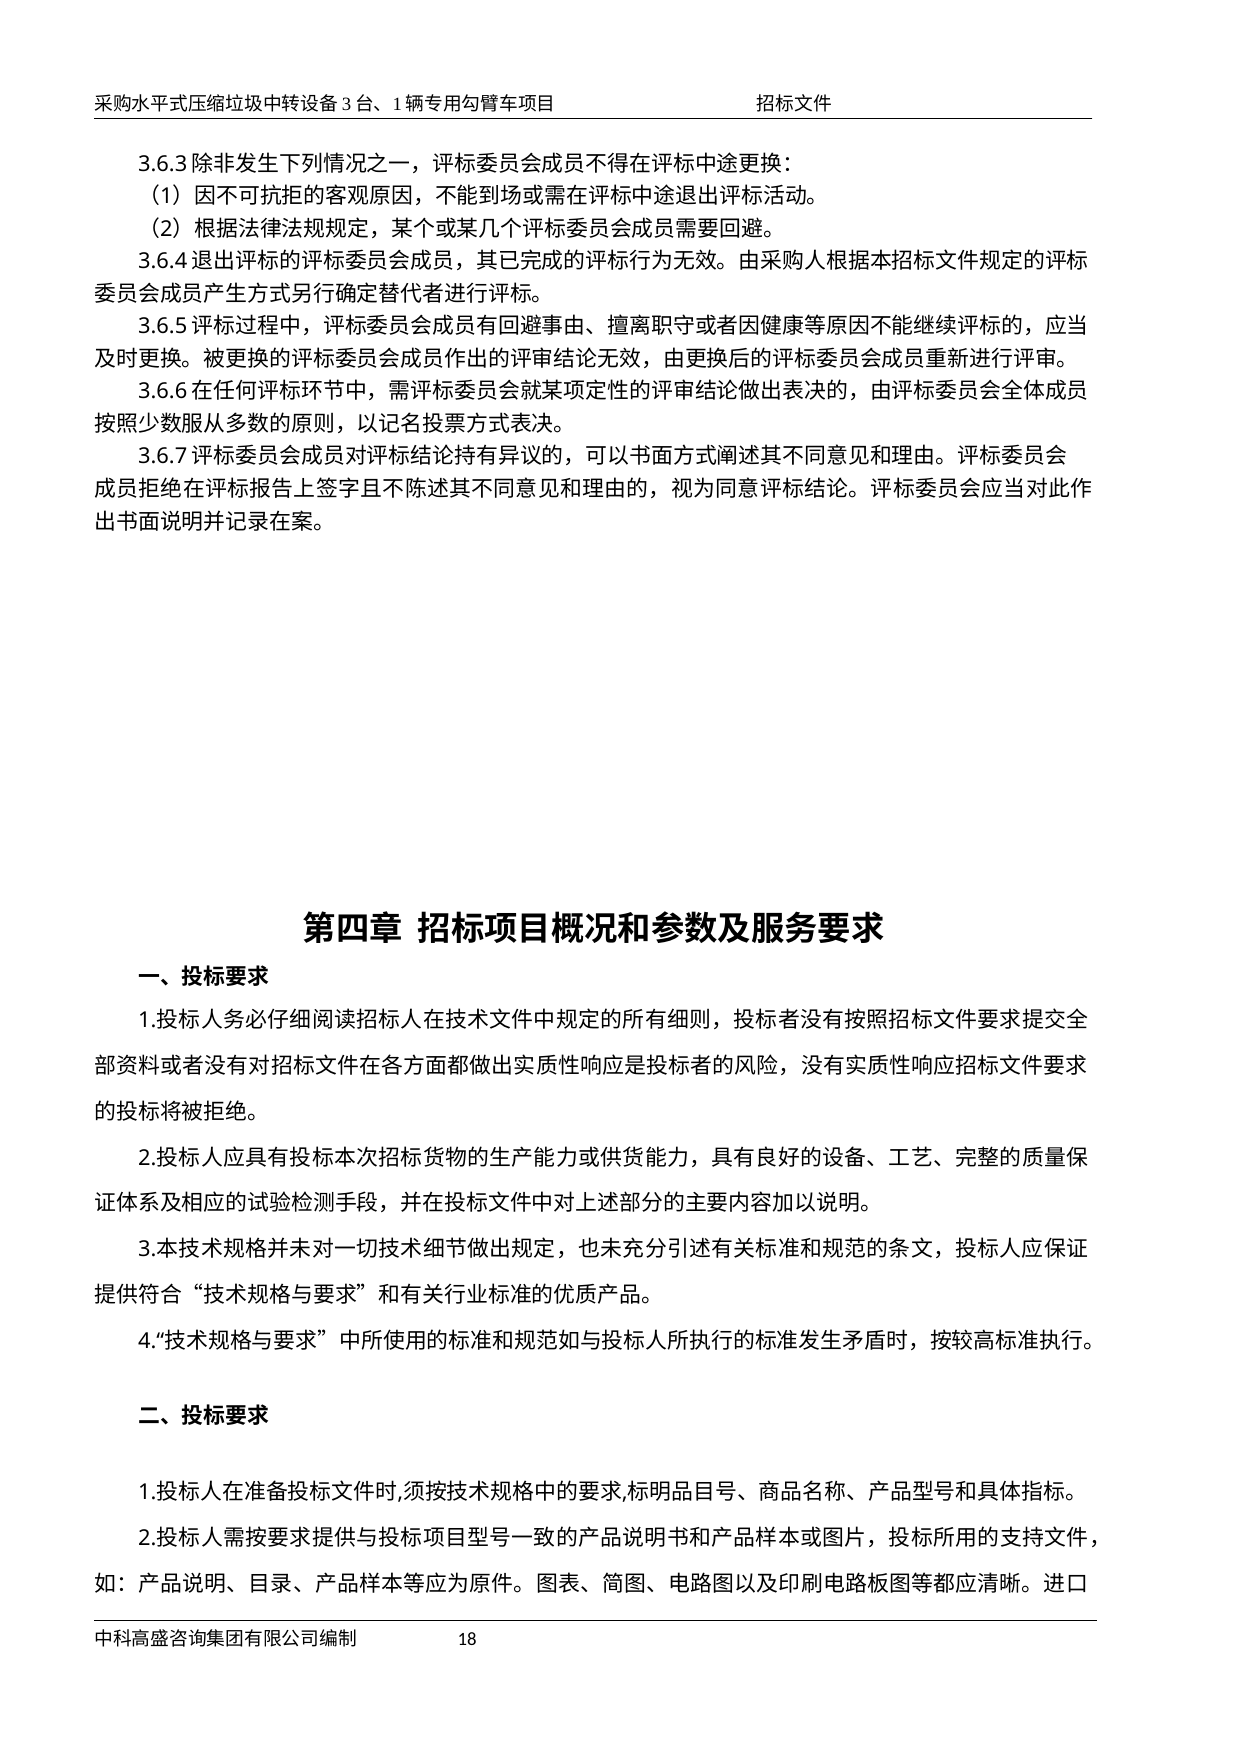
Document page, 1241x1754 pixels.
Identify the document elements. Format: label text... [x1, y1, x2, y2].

text 3.6.4退出评标的评标委员会成员，其已完成的评标行为无效。由采购人根据本招标文件规定的评标委员会成员产生方式另行确定替代者进行评标。 [94, 243, 1092, 308]
text 1.投标人务必仔细阅读招标人在技术文件中规定的所有细则，投标者没有按照招标文件要求提交全部资料或者没有对招标文件在各方面都做出实质性响应是投标者的风险，没有实质性响应招标文件要求的投标将被拒绝。 [94, 991, 1089, 1128]
subtitle 二、投标要求 [94, 1387, 1092, 1432]
text 一、投标要求 [94, 958, 1089, 991]
text （2）根据法律法规规定，某个或某几个评标委员会成员需要回避。 [94, 211, 1092, 243]
text 3.6.6在任何评标环节中，需评标委员会就某项定性的评审结论做出表决的，由评标委员会全体成员按照少数服从多数的原则，以记名投票方式表决。 [94, 373, 1092, 438]
text 3.6.5评标过程中，评标委员会成员有回避事由、擅离职守或者因健康等原因不能继续评标的，应当及时更换。被更换的评标委员会成员作出的评审结论无效，由更换后的评标委员会成员重新进行评审。 [94, 308, 1092, 373]
text 3.6.3除非发生下列情况之一，评标委员会成员不得在评标中途更换： [94, 146, 1092, 178]
text 3.6.7评标委员会成员对评标结论持有异议的，可以书面方式阐述其不同意见和理由。评标委员会 [94, 438, 1092, 471]
text 3.本技术规格并未对一切技术细节做出规定，也未充分引述有关标准和规范的条文，投标人应保证提供符合“技术规格与要求”和有关行业标准的优质产品。 [94, 1220, 1089, 1312]
text （1）因不可抗拒的客观原因，不能到场或需在评标中途退出评标活动。 [94, 178, 1092, 211]
text 1.投标人在准备投标文件时,须按技术规格中的要求,标明品目号、商品名称、产品型号和具体指标。 [94, 1463, 1089, 1508]
subtitle 第四章 招标项目概况和参数及服务要求 [94, 893, 1092, 958]
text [94, 1508, 1089, 1600]
text 成员拒绝在评标报告上签字且不陈述其不同意见和理由的，视为同意评标结论。评标委员会应当对此作出书面说明并记录在案。 [94, 471, 1092, 536]
text 4.“技术规格与要求”中所使用的标准和规范如与投标人所执行的标准发生矛盾时，按较高标准执行。 [94, 1312, 1089, 1357]
text 2.投标人应具有投标本次招标货物的生产能力或供货能力，具有良好的设备、工艺、完整的质量保证体系及相应的试验检测手段，并在投标文件中对上述部分的主要内容加以说明。 [94, 1128, 1089, 1220]
